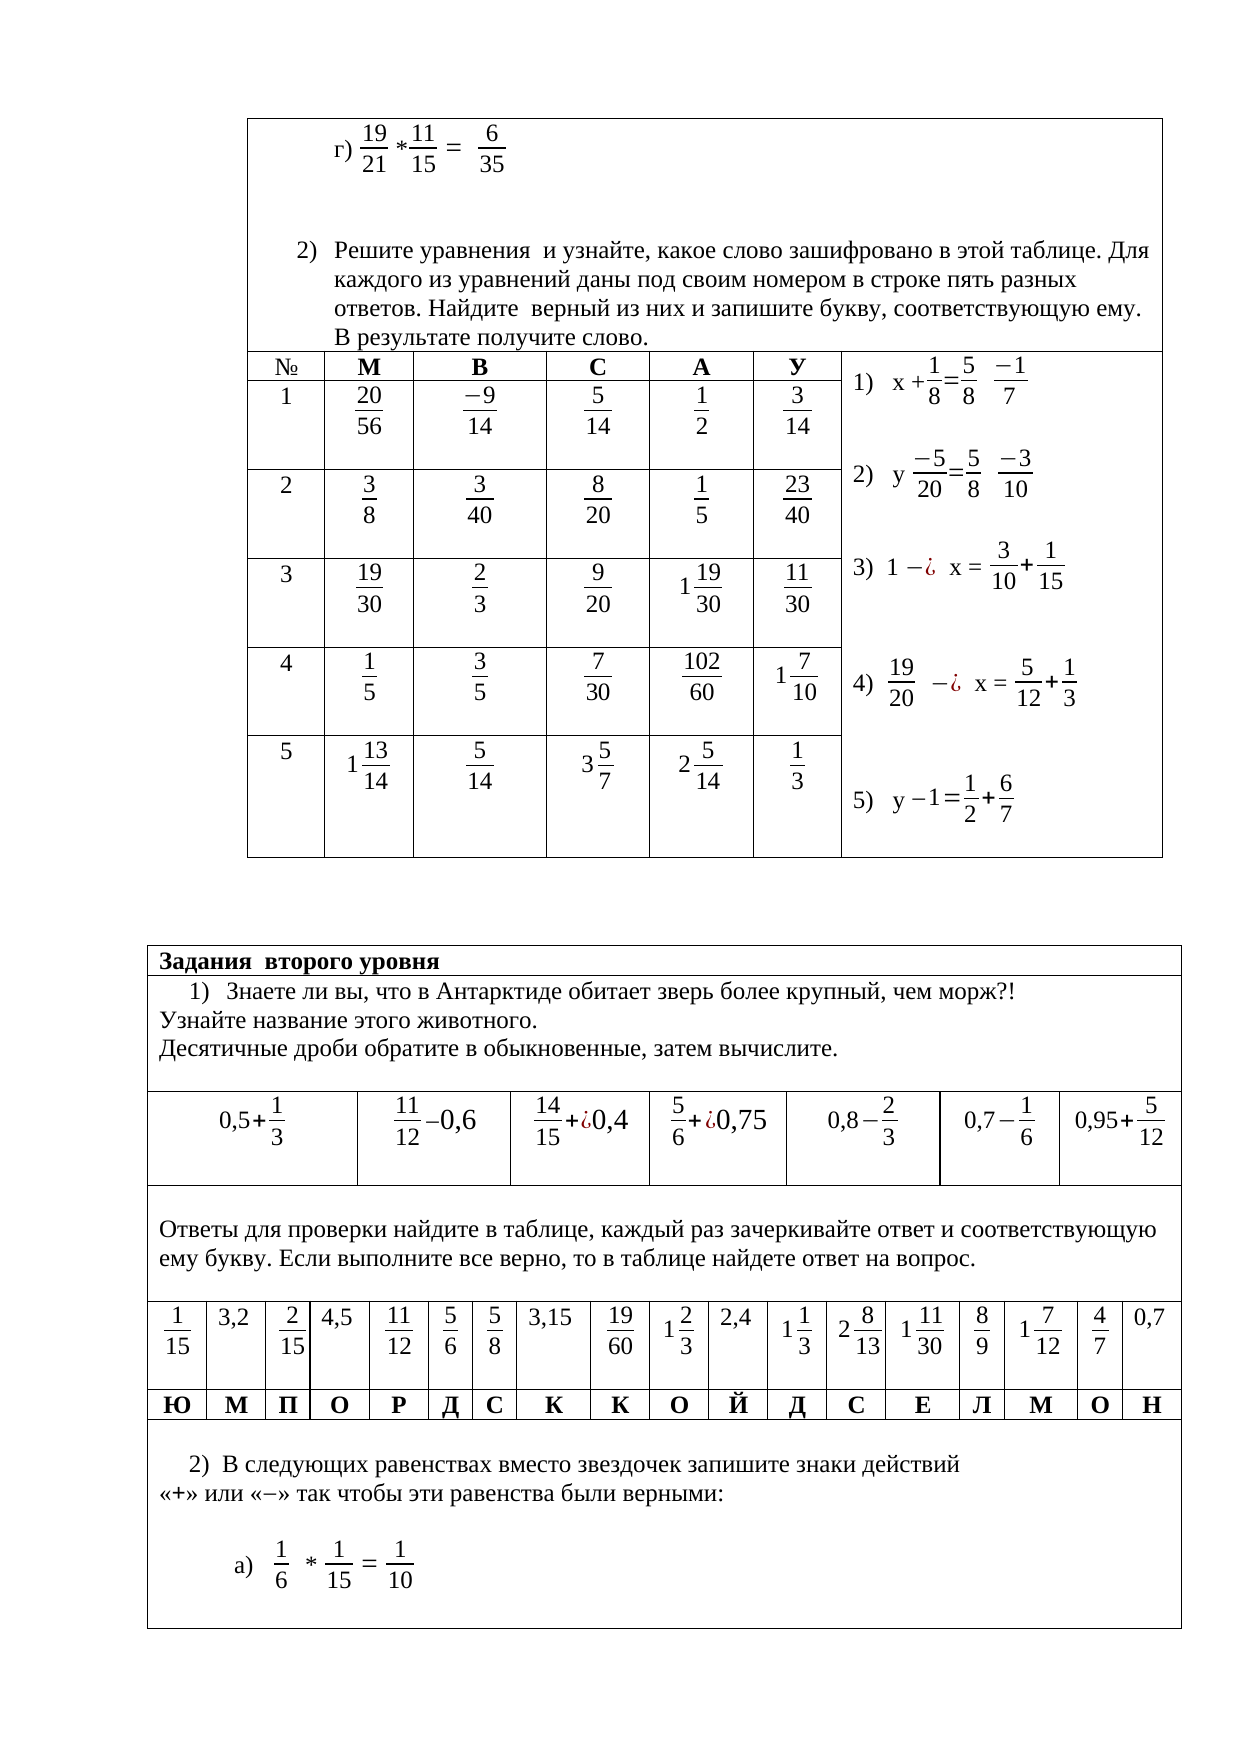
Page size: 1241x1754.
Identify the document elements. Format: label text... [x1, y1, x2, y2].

table_cell № [248, 352, 324, 380]
table_cell П [266, 1390, 309, 1419]
table_cell [941, 1092, 1059, 1184]
table_cell [148, 1092, 357, 1184]
table_cell 3,2 [207, 1302, 265, 1389]
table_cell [248, 119, 1162, 351]
table_cell У [754, 352, 841, 380]
table_cell 1) х += 2) y = 3) 1 х = 4) х = 5) y [842, 352, 1162, 857]
table_cell О [1078, 1390, 1122, 1419]
table_cell К [517, 1390, 590, 1419]
table_cell 0,4 [511, 1092, 649, 1184]
table_cell [960, 1302, 1004, 1389]
table_cell [414, 736, 546, 857]
table_cell [547, 470, 649, 558]
table_cell [325, 470, 413, 558]
table_cell [754, 470, 841, 558]
table_cell Д [429, 1390, 472, 1419]
table_cell [547, 736, 649, 857]
table_cell [547, 648, 649, 735]
table_cell [325, 381, 413, 469]
table_cell О [311, 1390, 369, 1419]
table_cell С [827, 1390, 885, 1419]
table_cell 3,15 [517, 1302, 590, 1389]
table_cell [414, 648, 546, 735]
table_cell [650, 470, 753, 558]
table_cell М [325, 352, 413, 380]
table_cell [827, 1302, 885, 1389]
table_header Задания второго уровня [148, 946, 1181, 975]
table_cell [414, 559, 546, 647]
table_cell Л [960, 1390, 1004, 1419]
table_cell [414, 381, 546, 469]
table_cell Ю [148, 1390, 206, 1419]
table_cell О [650, 1390, 708, 1419]
table_cell [768, 1302, 826, 1389]
table_cell К [591, 1390, 649, 1419]
table_cell С [547, 352, 649, 380]
table_cell Д [768, 1390, 826, 1419]
table_cell [325, 559, 413, 647]
table_cell Й [709, 1390, 767, 1419]
table_cell [414, 470, 546, 558]
table_cell 4,5 [311, 1302, 369, 1389]
table_cell [591, 1302, 649, 1389]
table_cell 4 [248, 648, 324, 735]
table_cell [650, 381, 753, 469]
table_cell [266, 1302, 309, 1389]
table_cell [754, 736, 841, 857]
table_cell [886, 1302, 959, 1389]
table_cell [148, 1302, 206, 1389]
table_cell 0,6 [358, 1092, 510, 1184]
table_cell [325, 736, 413, 857]
table_cell [787, 1092, 939, 1184]
table_cell [650, 736, 753, 857]
table_cell М [1005, 1390, 1077, 1419]
table_cell [754, 648, 841, 735]
table_cell 0,75 [650, 1092, 786, 1184]
table_cell [370, 1302, 428, 1389]
table_cell [650, 1302, 708, 1389]
table_cell [1060, 1092, 1181, 1184]
table_cell [1005, 1302, 1077, 1389]
table_cell [473, 1302, 516, 1389]
table_cell А [650, 352, 753, 380]
table_cell 2,4 [709, 1302, 767, 1389]
table_cell [650, 559, 753, 647]
table_cell 2 [248, 470, 324, 558]
table_cell Е [886, 1390, 959, 1419]
table_cell [754, 559, 841, 647]
table_cell Ответы для проверки найдите в таблице, каждый раз зачеркивайте ответ и соответствующую ему букву. Если выполните все верно, то в таблице найдете ответ на вопрос. [148, 1186, 1181, 1301]
table_cell [650, 648, 753, 735]
table_cell [325, 648, 413, 735]
table_cell М [207, 1390, 265, 1419]
table_cell [547, 559, 649, 647]
table_cell Знаете ли вы, что в Антарктиде обитает зверь более крупный, чем морж?! Узнайте название этого животного. Десятичные дроби обратите в обыкновенные, затем вычислите. [148, 976, 1181, 1091]
table_cell В [414, 352, 546, 380]
table_cell С [473, 1390, 516, 1419]
table_cell 5 [248, 736, 324, 857]
table_cell [547, 381, 649, 469]
table_cell 1 [248, 381, 324, 469]
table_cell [148, 1420, 1181, 1628]
table_cell [754, 381, 841, 469]
table_cell Р [370, 1390, 428, 1419]
table_cell [1078, 1302, 1122, 1389]
table_cell 0,7 [1123, 1302, 1181, 1389]
table_cell Н [1123, 1390, 1181, 1419]
table_cell 3 [248, 559, 324, 647]
table_cell [429, 1302, 472, 1389]
